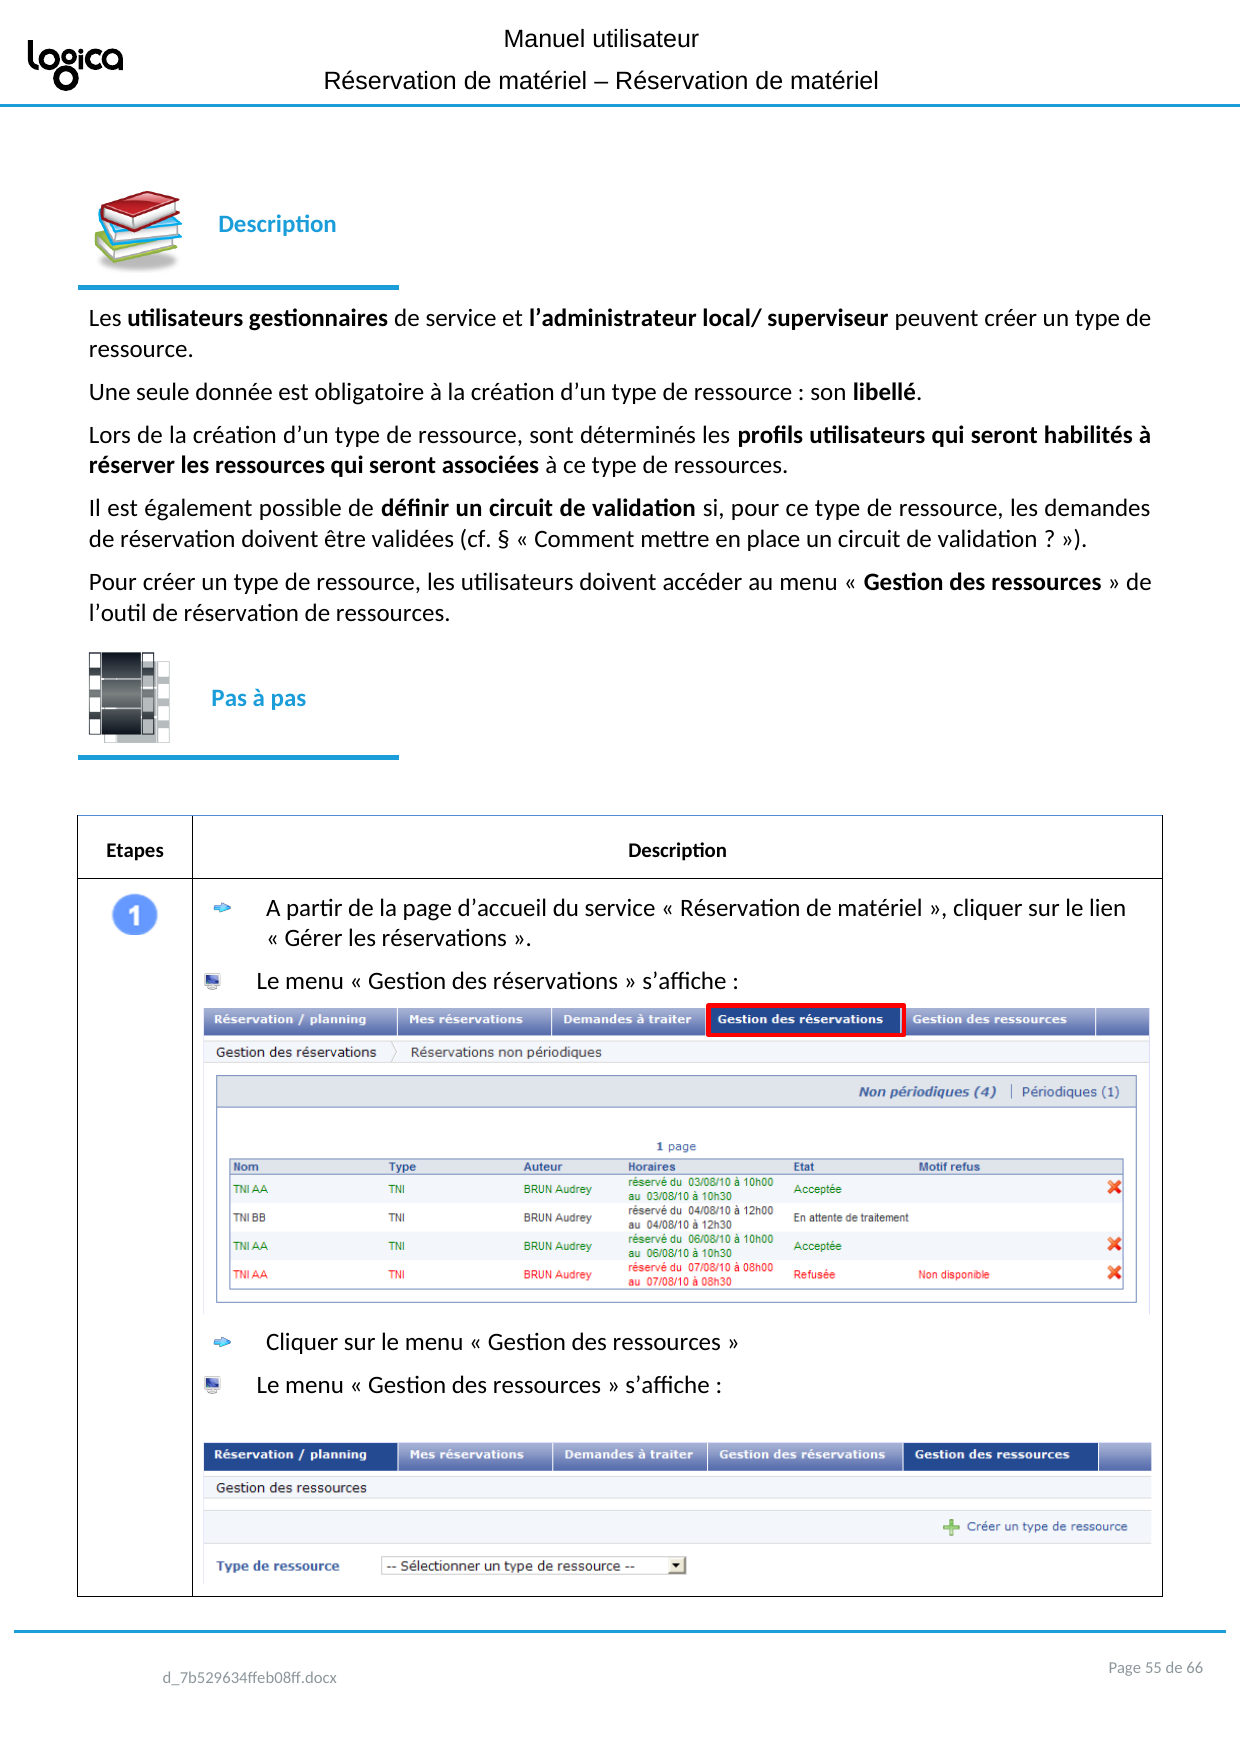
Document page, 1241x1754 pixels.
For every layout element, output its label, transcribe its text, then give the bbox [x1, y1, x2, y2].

picture [213, 1333, 231, 1351]
picture [88, 175, 187, 273]
picture [88, 652, 179, 743]
text Les utilisateurs gestionnaires de service et l’administrateur local/ superviseur peuvent créer un type de ressource. [89, 302, 1152, 363]
text Lors de la création d’un type de ressource, sont déterminés les profils utilisateurs qui seront habilités à réserver les ressources qui seront associées à ce type de ressources. [89, 419, 1152, 480]
picture [204, 1376, 221, 1394]
table_header Description [207, 163, 399, 285]
table_header [78, 640, 200, 755]
table_header Etapes [78, 816, 192, 878]
table_cell [78, 879, 192, 1596]
picture [109, 893, 161, 935]
picture [213, 899, 231, 916]
picture [204, 973, 221, 990]
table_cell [193, 879, 1162, 1596]
table_header Pas à pas [200, 640, 399, 755]
table_header [78, 163, 207, 285]
picture [711, 1008, 902, 1033]
text Il est également possible de définir un circuit de validation si, pour ce type de ressource, les demandes de réservation doivent être validées (cf. § « Comment mettre en place un circuit de validation ? »). [89, 493, 1152, 554]
picture [203, 1442, 1152, 1584]
table_header Description [193, 816, 1162, 878]
picture [203, 1008, 1151, 1314]
text Pour créer un type de ressource, les utilisateurs doivent accéder au menu « Gestion des ressources » de l’outil de réservation de ressources. [89, 566, 1152, 627]
text Une seule donnée est obligatoire à la création d’un type de ressource : son libellé. [89, 376, 1152, 407]
